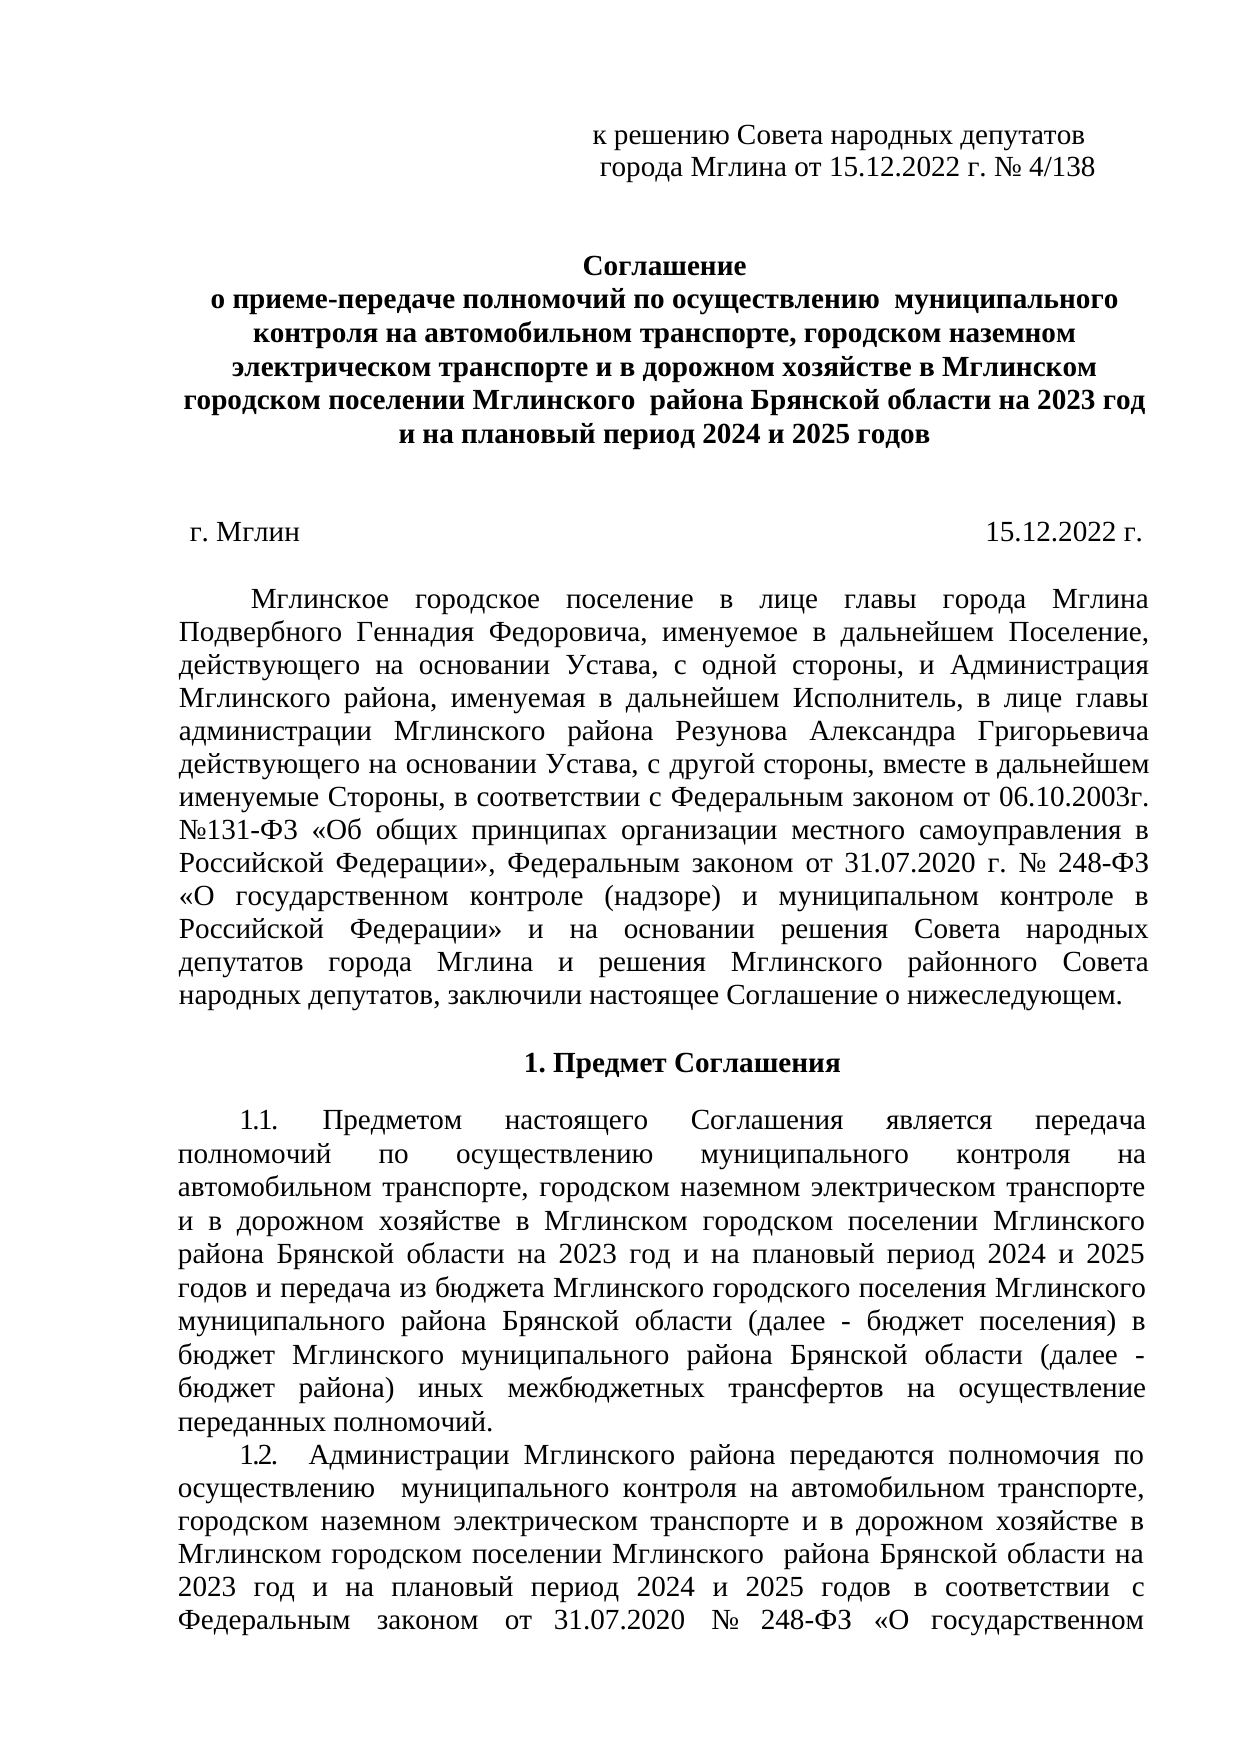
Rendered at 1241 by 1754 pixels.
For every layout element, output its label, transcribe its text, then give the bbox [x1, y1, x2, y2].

text Соглашение [177, 248, 1152, 282]
text г. Мглин г. [182, 514, 1152, 548]
text 1. Предмет Соглашения [524, 1045, 1152, 1078]
text Мглинское городское поселение в лице главы города Мглина Подвербного Геннадия Федоровича, именуемое в дальнейшем Поселение, действующего на основании Устава, с одной стороны, и Администрация Мглинского района, именуемая в дальнейшем Исполнитель, в лице главы администрации Мглинского района Резунова Александра Григорьевича действующего на основании Устава, с другой стороны, вместе в дальнейшем именуемые Стороны, в соответствии с Федеральным законом от г. №131-Ф3 «Об общих принципах организации местного самоуправления в Российской Федерации», Федеральным законом от г. № 248-ФЗ «О государственном контроле (надзоре) и муниципальном контроле в Российской Федерации» и на основании решения Совета народных депутатов города Мглина и решения Мглинского районного Совета народных депутатов, заключили настоящее Соглашение о нижеследующем. [179, 582, 1150, 1011]
text города Мглина от г. № 4/138 [197, 151, 1152, 183]
text о приеме-передаче полномочий по осуществлению муниципального контроля на автомобильном транспорте, городском наземном электрическом транспорте и в дорожном хозяйстве в Мглинском городском поселении Мглинского района Брянской области на 2023 год и на плановый период 2024 и 2025 годов [177, 282, 1152, 449]
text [178, 1438, 1145, 1636]
text к решению Совета народных депутатов [197, 118, 1152, 151]
text 1.1. Предметом настоящего Соглашения является передача полномочий по осуществлению муниципального контроля на автомобильном транспорте, городском наземном электрическом транспорте и в дорожном хозяйстве в Мглинском городском поселении Мглинского района Брянской области на 2023 год и на плановый период 2024 и 2025 годов и передача из бюджета Мглинского городского поселения Мглинского муниципального района Брянской области (далее - бюджет поселения) в бюджет Мглинского муниципального района Брянской области (далее - бюджет района) иных межбюджетных трансфертов на осуществление переданных полномочий. [178, 1102, 1146, 1438]
